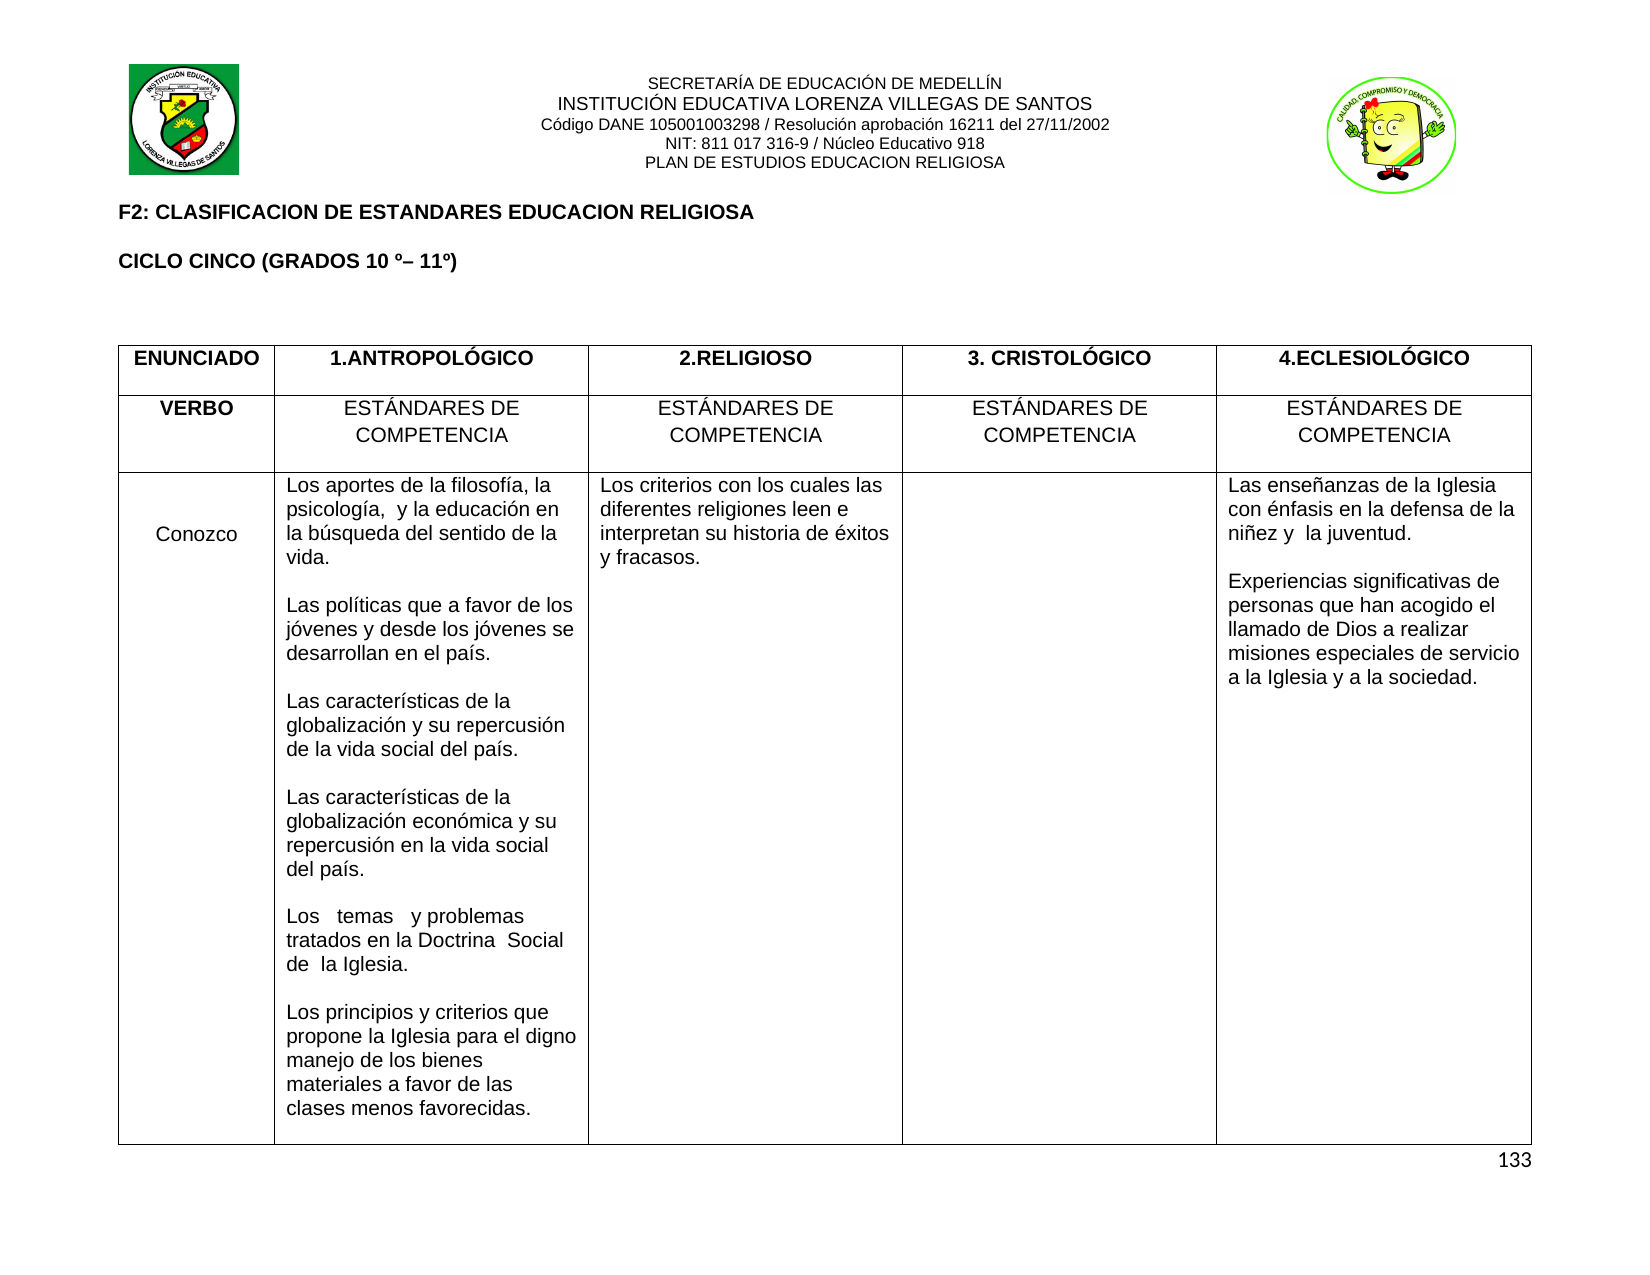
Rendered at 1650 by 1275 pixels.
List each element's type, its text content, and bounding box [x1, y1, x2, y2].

picture [128, 64, 240, 175]
table_cell ESTÁNDARES DE COMPETENCIA [275, 396, 588, 472]
table_cell ESTÁNDARES DE COMPETENCIA [903, 396, 1216, 472]
table_header 4.ECLESIOLÓGICO [1217, 346, 1531, 395]
table_header 3. CRISTOLÓGICO [903, 346, 1216, 395]
table_header 1.ANTROPOLÓGICO [275, 346, 588, 395]
table_cell VERBO [119, 396, 274, 472]
table_cell ESTÁNDARES DE COMPETENCIA [1217, 396, 1531, 472]
table_cell [903, 473, 1216, 1144]
table_header 2.RELIGIOSO [589, 346, 902, 395]
picture [1326, 77, 1457, 194]
table_cell ESTÁNDARES DE COMPETENCIA [589, 396, 902, 472]
text F2: CLASIFICACION DE ESTANDARES EDUCACION RELIGIOSA [118, 200, 1532, 224]
table_cell Los criterios con los cuales las diferentes religiones leen e interpretan su historia de éxitos y fracasos. [589, 473, 902, 1144]
text CICLO CINCO (GRADOS 10 º– 11º) [118, 248, 1532, 272]
table_header ENUNCIADO [119, 346, 274, 395]
table_cell Conozco [119, 473, 274, 1144]
